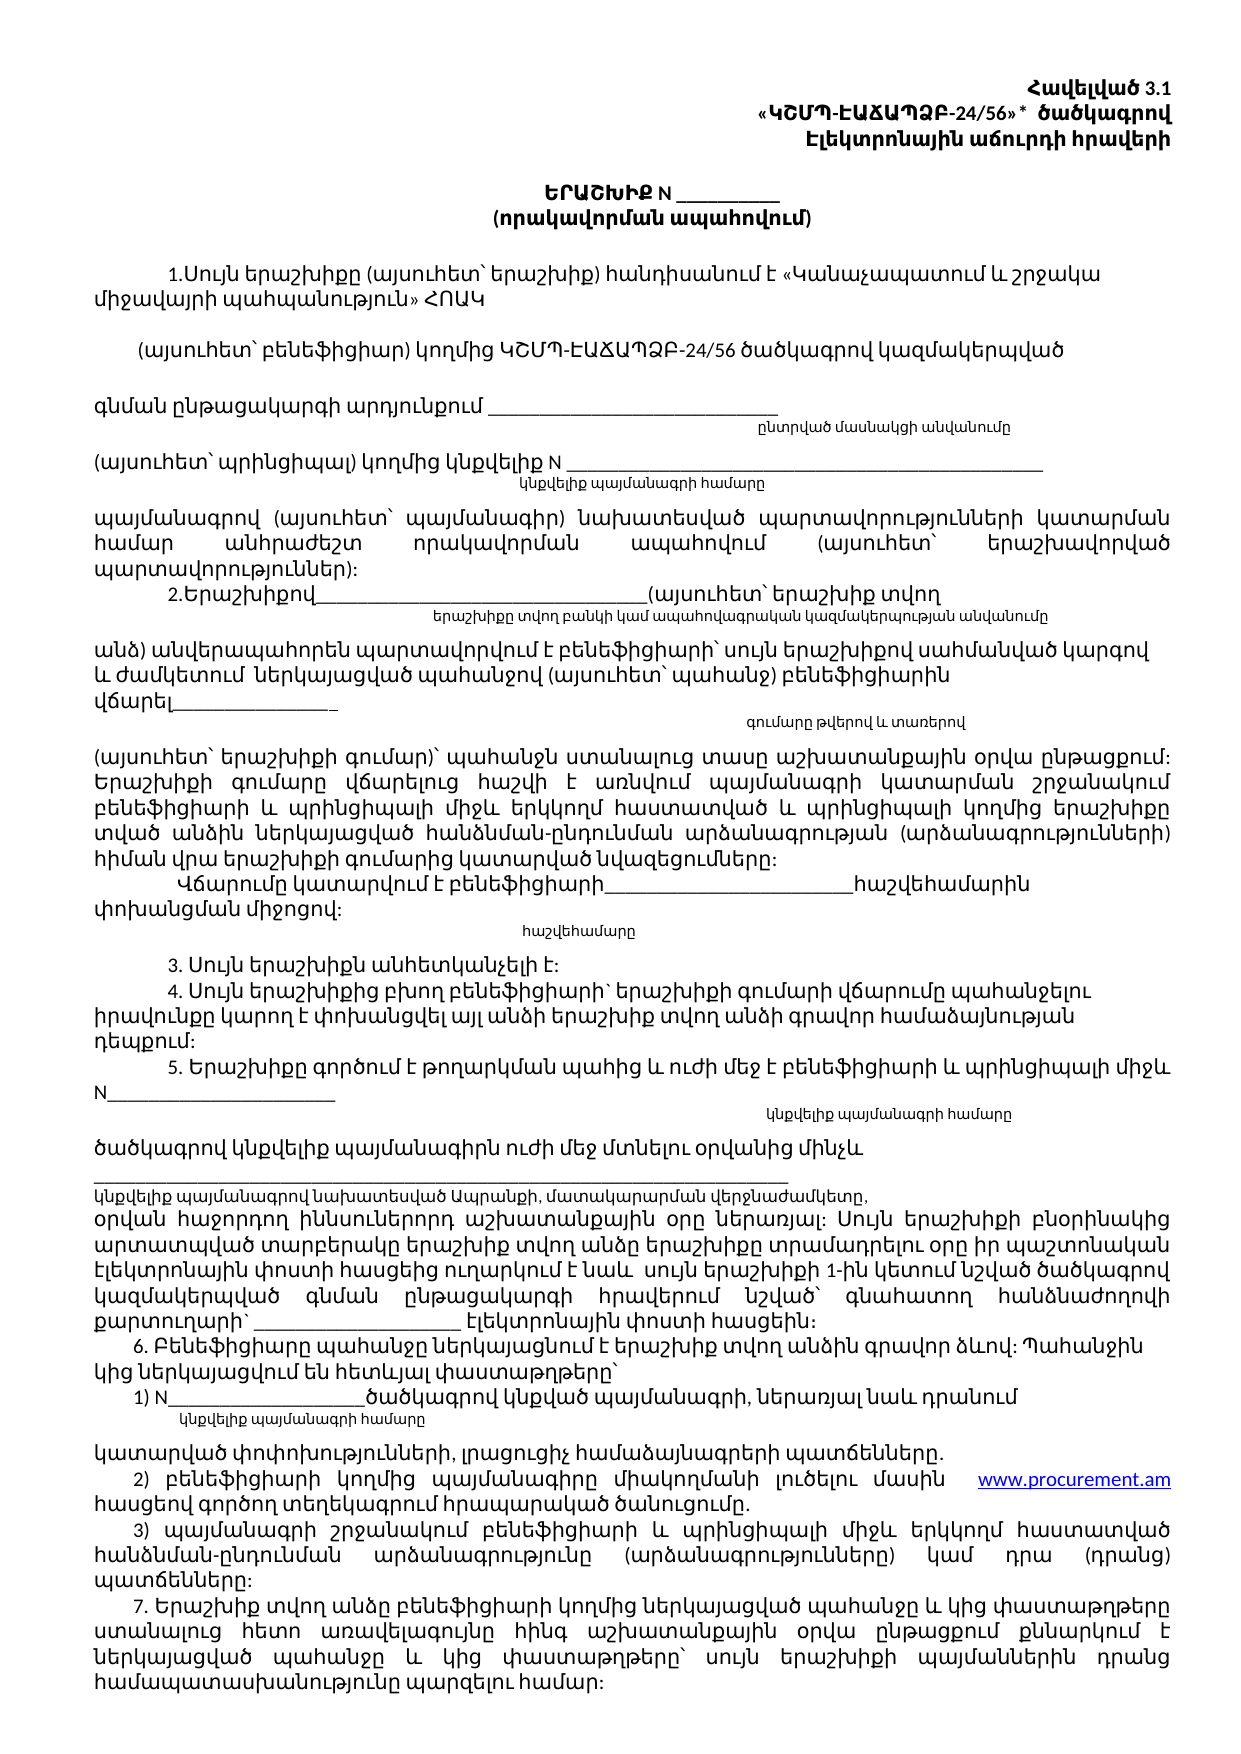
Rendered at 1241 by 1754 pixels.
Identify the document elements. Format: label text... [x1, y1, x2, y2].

text (որակավորման ապահովում) [94, 205, 1171, 231]
text կնքվելիք պայմանագրով նախատեսված Ապրանքի, մատակարարման վերջնաժամկետը, [94, 1186, 1171, 1207]
text 5. Երաշխիքը գործում է թողարկման պահից և ուժի մեջ է բենեֆիցիարի և պրինցիպալի միջև N______________________ [94, 1054, 1171, 1105]
text 2) բենեֆիցիարի կողմից պայմանագիրը միակողմանի լուծելու մասին www.procurement.am հասցեով գործող տեղեկագրում հրապարակած ծանուցումը. [94, 1466, 1171, 1517]
text 2.Երաշխիքով________________________________(այսուհետ՝ երաշխիք տվող [94, 581, 1171, 607]
text կնքվելիք պայմանագրի համարը [94, 1410, 1171, 1441]
text ծածկագրով կնքվելիք պայմանագիրն ուժի մեջ մտնելու օրվանից մինչև [94, 1136, 1171, 1161]
text «ԿՇՄՊ-ԷԱՃԱՊՁԲ-24/56»* ծածկագրով [94, 100, 1171, 126]
text (այսուհետ՝ պրինցիպալ) կողմից կնքվելիք N ______________________________________________ կնքվելիք պայմանագրի համարը [94, 449, 1171, 505]
text (այսուհետ՝ երաշխիքի գումար)՝ պահանջն ստանալուց տասը աշխատանքային օրվա ընթացքում: Երաշխիքի գումարը վճարելուց հաշվի է առնվում պայմանագրի կատարման շրջանակում բենեֆիցիարի և պրինցիպալի միջև երկկողմ հաստատված և պրինցիպալի կողմից երաշխիքը տված անձին ներկայացված հանձնման-ընդունման արձանագրության (արձանագրությունների) հիման վրա երաշխիքի գումարից կատարված նվազեցումները: [94, 744, 1171, 871]
text գումարը թվերով և տառերով [241, 713, 1171, 744]
text օրվան հաջորդող իննսուներորդ աշխատանքային օրը ներառյալ: Սույն երաշխիքի բնօրինակից արտատպված տարբերակը երաշխիք տվող անձը երաշխիքը տրամադրելու օրը իր պաշտոնական էլեկտրոնային փոստի հասցեից ուղարկում է նաև սույն երաշխիքի 1-ին կետում նշված ծածկագրով կազմակերպված գնման ընթացակարգի հրավերում նշված՝ գնահատող հանձնաժողովի քարտուղարի` ____________________ էլեկտրոնային փոստի հասցեին։ [94, 1207, 1171, 1334]
text 3) պայմանագրի շրջանակում բենեֆիցիարի և պրինցիպալի միջև երկկողմ հաստատված հանձնման-ընդունման արձանագրությունը (արձանագրությունները) կամ դրա (դրանց) պատճենները: [94, 1517, 1171, 1593]
text Էլեկտրոնային աճուրդի հրավերի [94, 126, 1171, 151]
text պայմանագրով (այսուհետ՝ պայմանագիր) նախատեսված պարտավորությունների կատարման համար անհրաժեշտ որակավորման ապահովում (այսուհետ՝ երաշխավորված պարտավորություններ): [94, 505, 1171, 581]
text 7. Երաշխիք տվող անձը բենեֆիցիարի կողմից ներկայացված պահանջը և կից փաստաթղթերը ստանալուց հետո առավելագույնը հինգ աշխատանքային օրվա ընթացքում քննարկում է ներկայացված պահանջը և կից փաստաթղթերը՝ սույն երաշխիքի պայմաններին դրանց համապատասխանությունը պարզելու համար: [94, 1593, 1171, 1695]
text (այսուհետ՝ բենեֆիցիար) կողմից ԿՇՄՊ-ԷԱՃԱՊՁԲ-24/56 ծածկագրով կազմակերպված [94, 337, 1171, 393]
text Վճարումը կատարվում է բենեֆիցիարի________________________հաշվեհամարին փոխանցման միջոցով: [94, 871, 1171, 922]
text երաշխիքը տվող բանկի կամ ապահովագրական կազմակերպության անվանումը [94, 607, 1171, 637]
text 1.Սույն երաշխիքը (այսուհետ՝ երաշխիք) հանդիսանում է «Կանաչապատում և շրջակա միջավայրի պահպանություն» ՀՈԱԿ [94, 261, 1171, 312]
text Հավելված 3.1 [94, 75, 1171, 100]
text կնքվելիք պայմանագրի համարը [610, 1105, 1171, 1136]
text հաշվեհամարը [167, 922, 1171, 952]
text ___________________________________________________________________ [94, 1161, 1171, 1186]
text ընտրված մասնակցի անվանումը [94, 419, 1171, 449]
text կատարված փոփոխությունների, լրացուցիչ համաձայնագրերի պատճենները. [94, 1441, 1171, 1466]
text 1) N___________________ծածկագրով կնքված պայմանագրի, ներառյալ նաև դրանում [94, 1384, 1171, 1410]
text գնման ընթացակարգի արդյունքում ____________________________ [94, 393, 1171, 419]
text անձ) անվերապահորեն պարտավորվում է բենեֆիցիարի՝ սույն երաշխիքով սահմանված կարգով և ժամկետում ներկայացված պահանջով (այսուհետ՝ պահանջ) բենեֆիցիարին վճարել_______________ [94, 637, 1171, 713]
text 3. Սույն երաշխիքն անհետկանչելի է: [94, 952, 1171, 978]
text ԵՐԱՇԽԻՔ N __________ [94, 180, 1171, 205]
text 4. Սույն երաշխիքից բխող բենեֆիցիարի` երաշխիքի գումարի վճարումը պահանջելու իրավունքը կարող է փոխանցվել այլ անձի երաշխիք տվող անձի գրավոր համաձայնության դեպքում: [94, 978, 1171, 1054]
text 6. Բենեֆիցիարը պահանջը ներկայացնում է երաշխիք տվող անձին գրավոր ձևով: Պահանջին կից ներկայացվում են հետևյալ փաստաթղթերը՝ [94, 1334, 1171, 1384]
